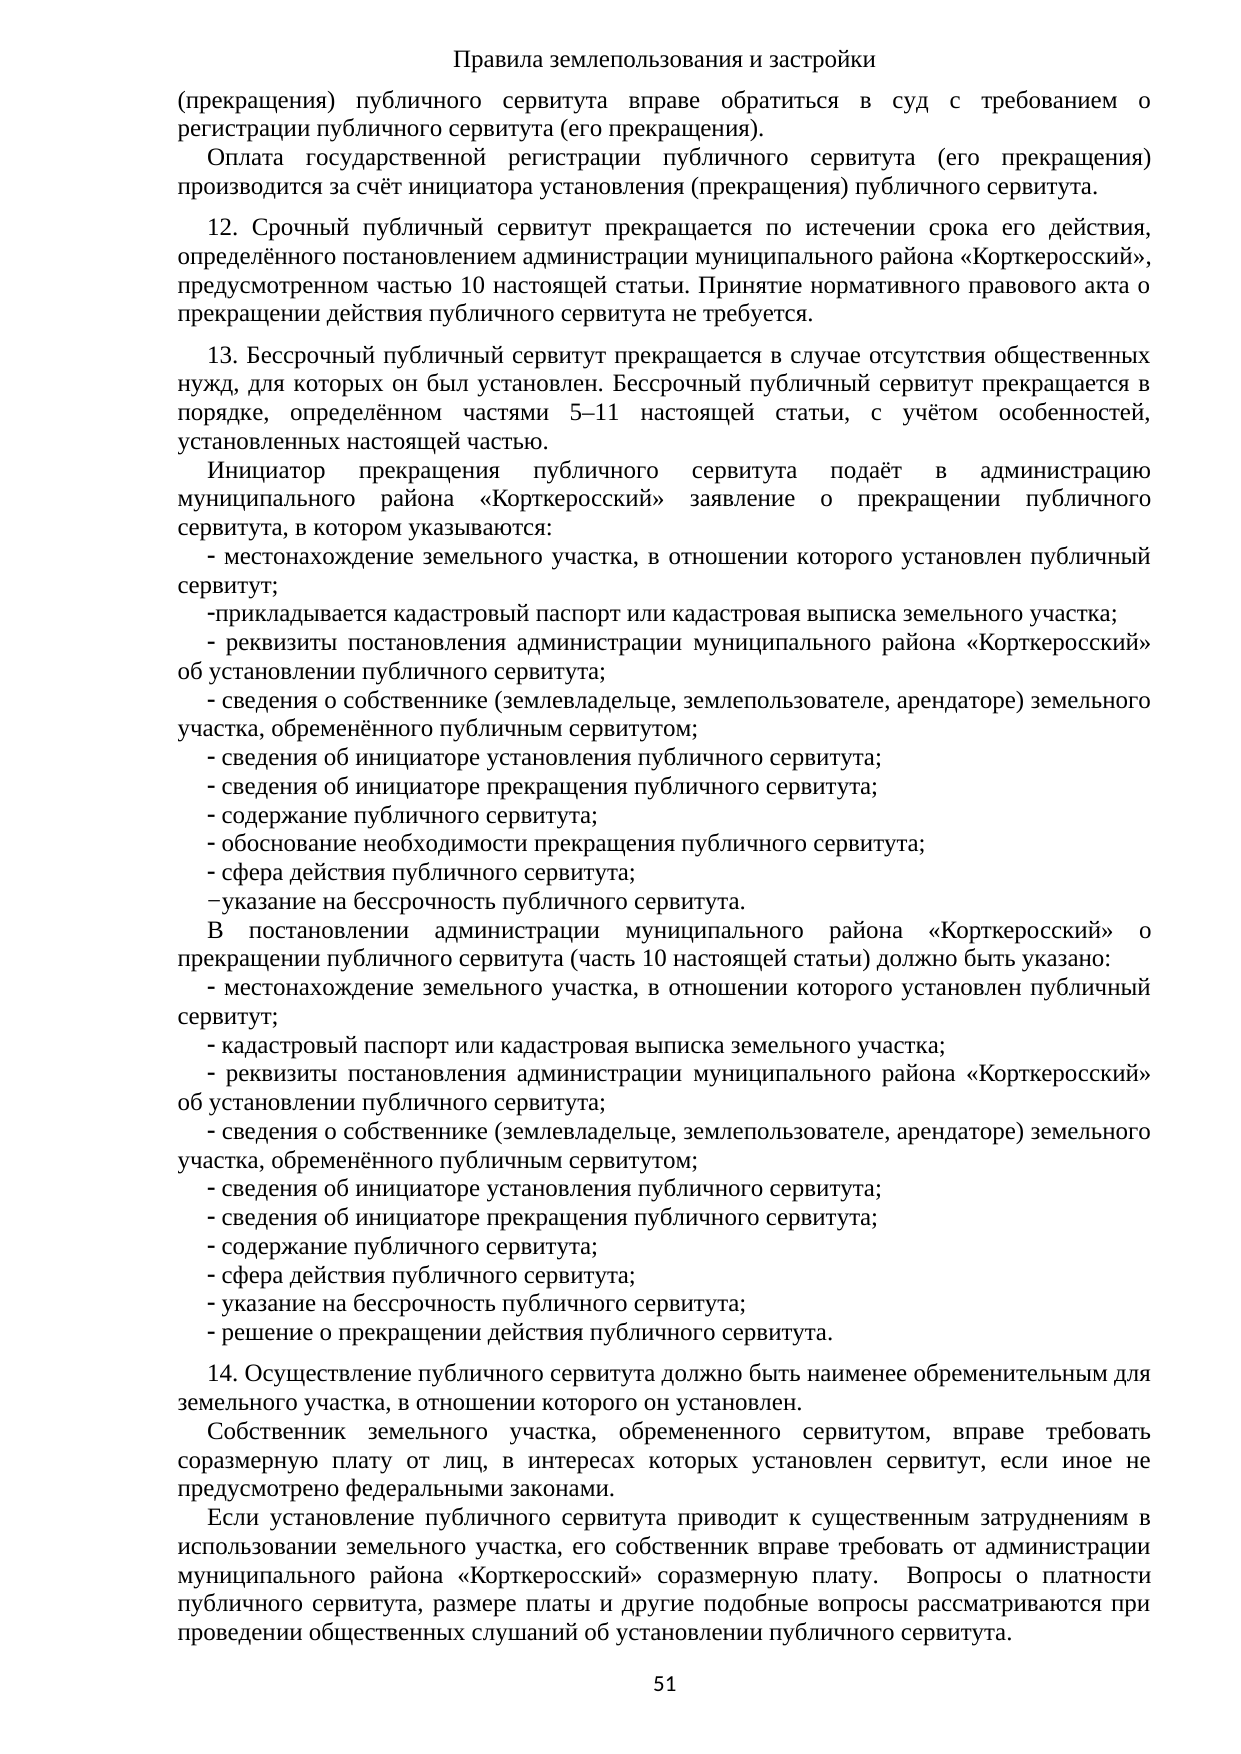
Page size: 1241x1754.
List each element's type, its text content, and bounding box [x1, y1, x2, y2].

text сведения о собственнике (землевладельце, землепользователе, арендаторе) земельного участка, обременённого публичным сервитутом; [177, 685, 1152, 742]
text сведения о собственнике (землевладельце, землепользователе, арендаторе) земельного участка, обременённого публичным сервитутом; [177, 1116, 1152, 1173]
text обоснование необходимости прекращения публичного сервитута; [177, 828, 1152, 857]
text Оплата государственной регистрации публичного сервитута (его прекращения) производится за счёт инициатора установления (прекращения) публичного сервитута. [177, 142, 1152, 200]
text решение о прекращении действия публичного сервитута. [177, 1317, 1152, 1346]
text сведения об инициаторе установления публичного сервитута; [177, 1173, 1152, 1202]
text сведения об инициаторе установления публичного сервитута; [177, 742, 1152, 771]
text местонахождение земельного участка, в отношении которого установлен публичный сервитут; [177, 972, 1152, 1030]
text указание на бессрочность публичного сервитута; [177, 1288, 1152, 1317]
text сфера действия публичного сервитута; [177, 1260, 1152, 1288]
text местонахождение земельного участка, в отношении которого установлен публичный сервитут; [177, 541, 1152, 598]
text сфера действия публичного сервитута; [177, 857, 1152, 886]
text Инициатор прекращения публичного сервитута подаёт в администрацию муниципального района «Корткеросский» заявление о прекращении публичного сервитута, в котором указываются: [177, 455, 1152, 541]
text реквизиты постановления администрации муниципального района «Корткеросский» об установлении публичного сервитута; [177, 1058, 1152, 1116]
text реквизиты постановления администрации муниципального района «Корткеросский» об установлении публичного сервитута; [177, 627, 1152, 685]
text 12. Срочный публичный сервитут прекращается по истечении срока его действия, определённого постановлением администрации муниципального района «Корткеросский», предусмотренном частью 10 настоящей статьи. Принятие нормативного правового акта о прекращении действия публичного сервитута не требуется. [177, 212, 1152, 327]
text кадастровый паспорт или кадастровая выписка земельного участка; [177, 1030, 1152, 1058]
list указание на бессрочность публичного сервитута. [177, 886, 1152, 915]
text 14. Осуществление публичного сервитута должно быть наименее обременительным для земельного участка, в отношении которого он установлен. [177, 1358, 1152, 1416]
text Если установление публичного сервитута приводит к существенным затруднениям в использовании земельного участка, его собственник вправе требовать от администрации муниципального района «Корткеросский» соразмерную плату. Вопросы о платности публичного сервитута, размере платы и другие подобные вопросы рассматриваются при проведении общественных слушаний об установлении публичного сервитута. [177, 1502, 1152, 1646]
text 13. Бессрочный публичный сервитут прекращается в случае отсутствия общественных нужд, для которых он был установлен. Бессрочный публичный сервитут прекращается в порядке, определённом частями 5–11 настоящей статьи, с учётом особенностей, установленных настоящей частью. [177, 340, 1152, 455]
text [177, 85, 1152, 142]
text В постановлении администрации муниципального района «Корткеросский» о прекращении публичного сервитута (часть 10 настоящей статьи) должно быть указано: [177, 915, 1152, 972]
text содержание публичного сервитута; [177, 800, 1152, 828]
text сведения об инициаторе прекращения публичного сервитута; [177, 1202, 1152, 1231]
text сведения об инициаторе прекращения публичного сервитута; [177, 771, 1152, 800]
text Собственник земельного участка, обремененного сервитутом, вправе требовать соразмерную плату от лиц, в интересах которых установлен сервитут, если иное не предусмотрено федеральными законами. [177, 1416, 1152, 1502]
text содержание публичного сервитута; [177, 1231, 1152, 1260]
text прикладывается кадастровый паспорт или кадастровая выписка земельного участка; [177, 598, 1152, 627]
